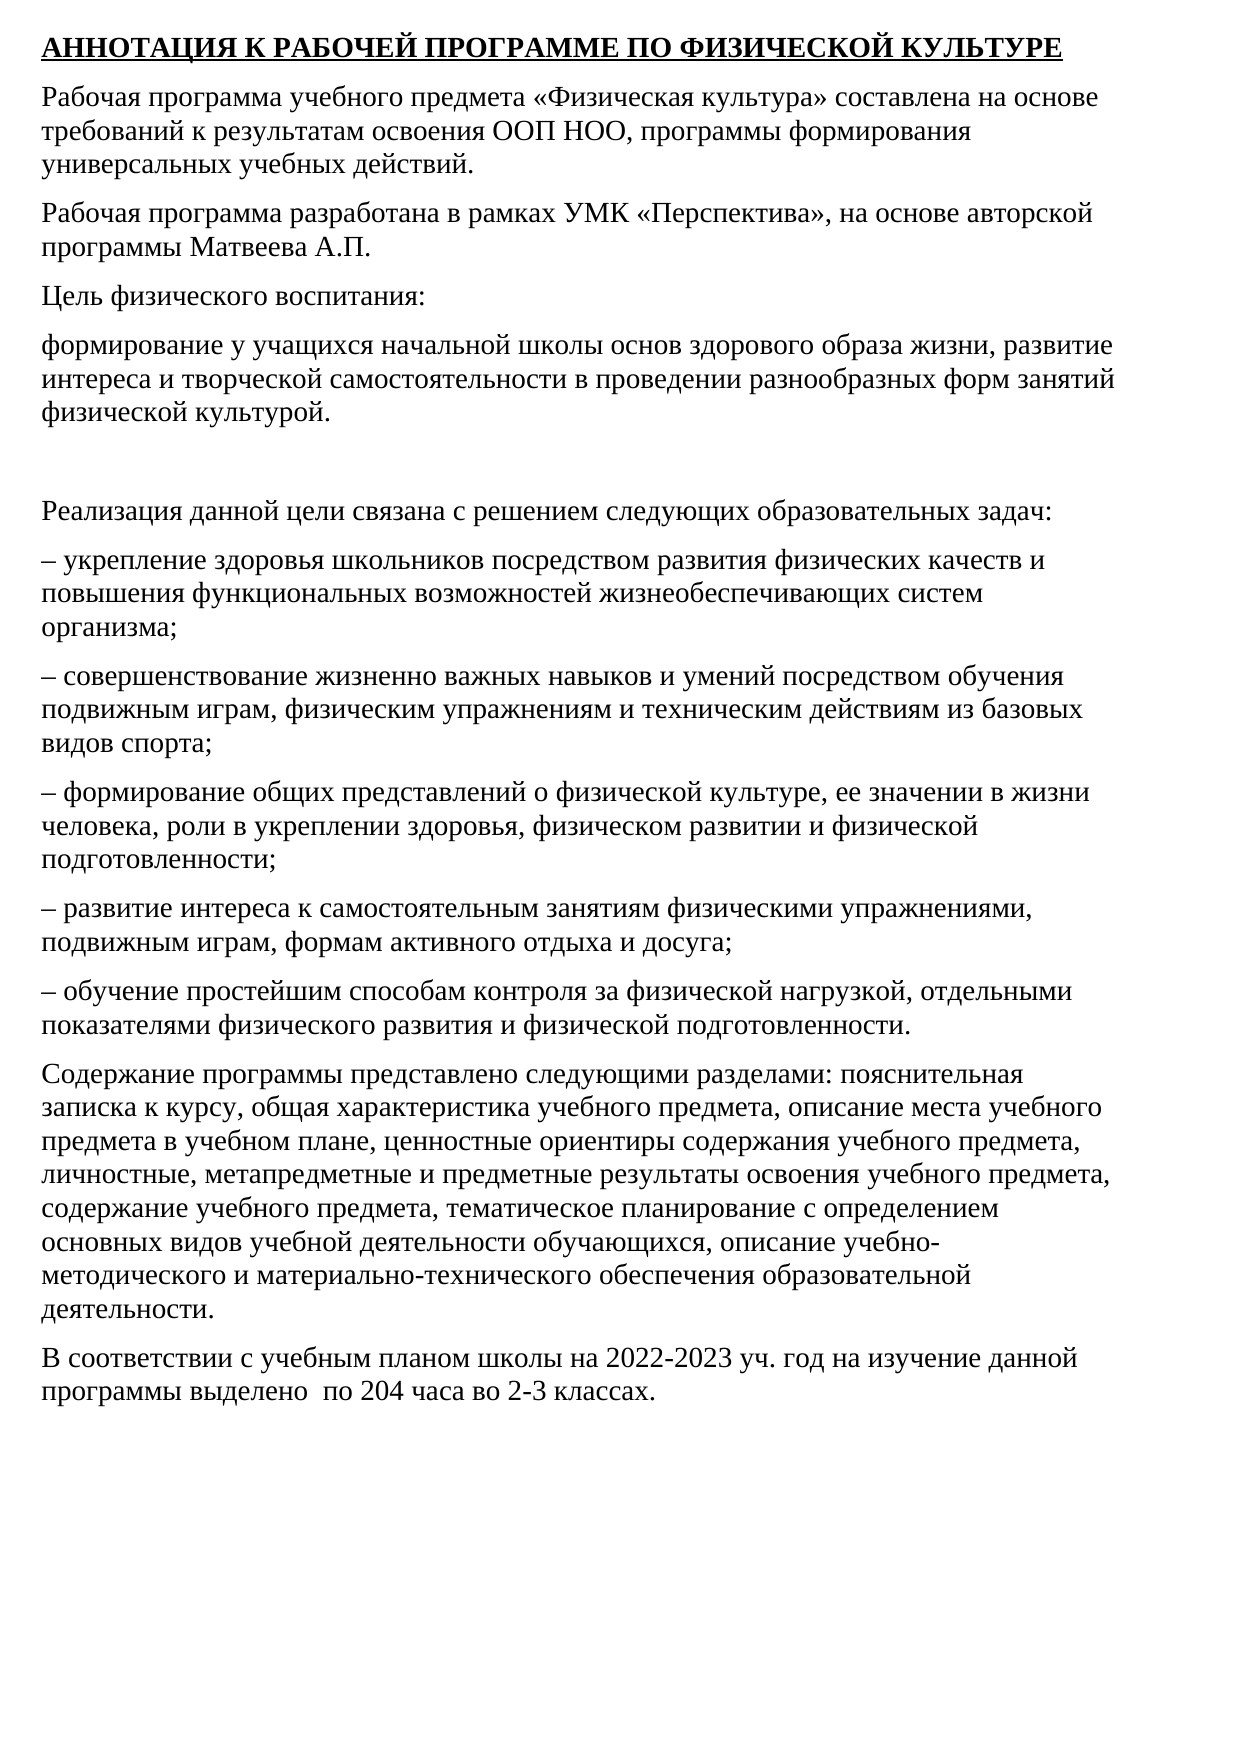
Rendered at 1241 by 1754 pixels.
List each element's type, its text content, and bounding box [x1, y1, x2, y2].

text Рабочая программа учебного предмета «Физическая культура» составлена на основе требований к результатам освоения ООП НОО, программы формирования универсальных учебных действий. [41, 79, 1122, 180]
text Цель физического воспитания: [41, 278, 1122, 312]
text – укрепление здоровья школьников посредством развития физических качеств и повышения функциональных возможностей жизнеобеспечивающих систем организма; [41, 542, 1122, 642]
text формирование у учащихся начальной школы основ здорового образа жизни, развитие интереса и творческой самостоятельности в проведении разнообразных форм занятий физической культурой. [41, 327, 1122, 428]
text – развитие интереса к самостоятельным занятиям физическими упражнениями, подвижным играм, формам активного отдыха и досуга; [41, 891, 1122, 958]
text – формирование общих представлений о физической культуре, ее значении в жизни человека, роли в укреплении здоровья, физическом развитии и физической подготовленности; [41, 774, 1122, 875]
text Содержание программы представлено следующими разделами: пояснительная записка к курсу, общая характеристика учебного предмета, описание места учебного предмета в учебном плане, ценностные ориентиры содержания учебного предмета, личностные, метапредметные и предметные результаты освоения учебного предмета, содержание учебного предмета, тематическое планирование с определением основных видов учебной деятельности обучающихся, описание учебно-методического и материально-технического обеспечения образовательной деятельности. [41, 1056, 1122, 1324]
text – совершенствование жизненно важных навыков и умений посредством обучения подвижным играм, физическим упражнениям и техническим действиям из базовых видов спорта; [41, 658, 1122, 759]
text Реализация данной цели связана с решением следующих образовательных задач: [41, 493, 1122, 526]
text АННОТАЦИЯ К РАБОЧЕЙ ПРОГРАММЕ ПО ФИЗИЧЕСКОЙ КУЛЬТУРЕ [41, 30, 1122, 63]
text – обучение простейшим способам контроля за физической нагрузкой, отдельными показателями физического развития и физической подготовленности. [41, 973, 1122, 1040]
text Рабочая программа разработана в рамках УМК «Перспектива», на основе авторской программы Матвеева А.П. [41, 195, 1122, 262]
text В соответствии с учебным планом школы на 2022-2023 уч. год на изучение данной программы выделено по 204 часа во 2-3 классах. [41, 1340, 1122, 1407]
